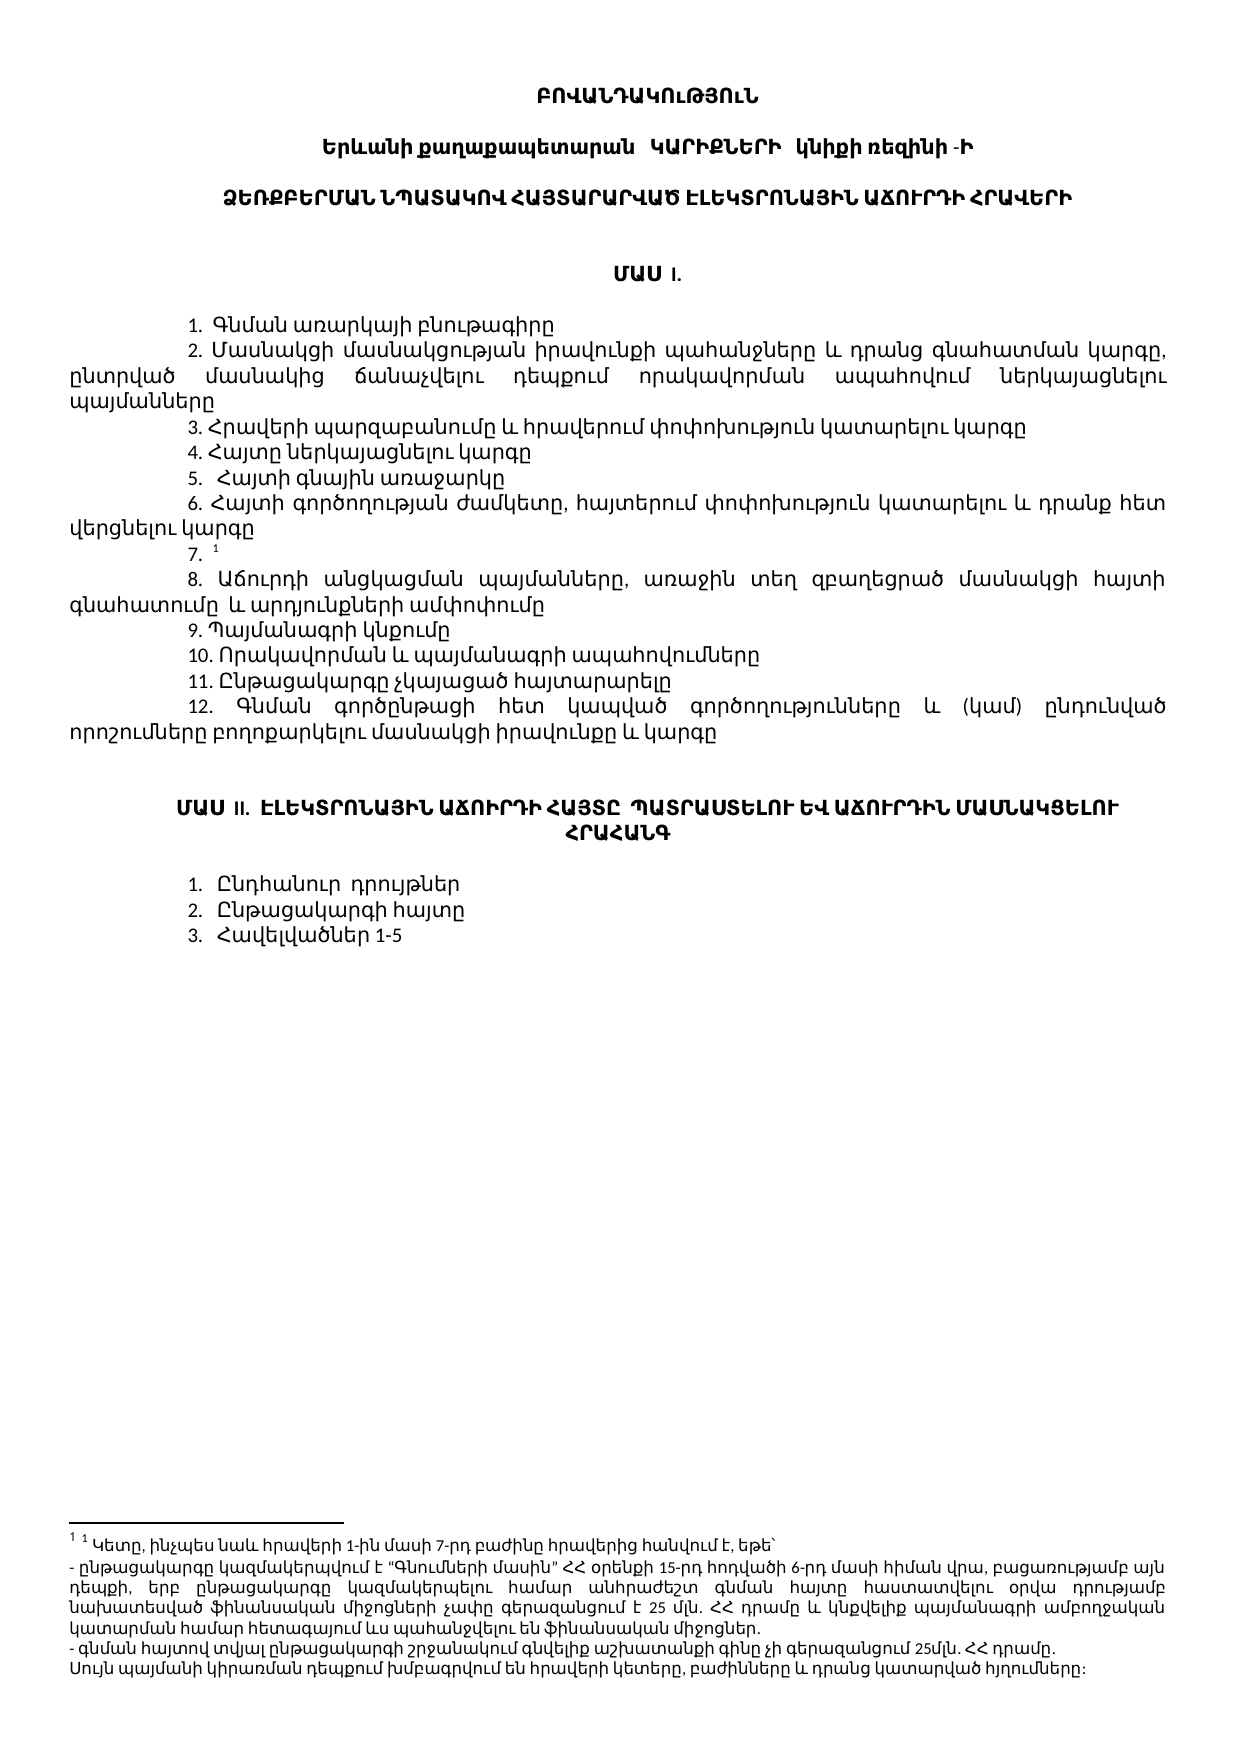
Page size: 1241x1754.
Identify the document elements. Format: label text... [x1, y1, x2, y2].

text 1. Ընդհանուր դրույթներ [69, 871, 1167, 897]
text 12. Գնման գործընթացի հետ կապված գործողությունները և (կամ) ընդունված որոշումները բողոքարկելու մասնակցի իրավունքը և կարգը [69, 693, 1167, 744]
text 11. Ընթացակարգը չկայացած հայտարարելը [69, 668, 1167, 693]
text 2. Ընթացակարգի հայտը [69, 897, 1167, 922]
text 4. Հայտը ներկայացնելու կարգը [69, 439, 1167, 465]
text ՄԱՍ I. [69, 261, 1167, 287]
text Երևանի քաղաքապետարան ԿԱՐԻՔՆԵՐԻ կնիքի ռեզինի -Ի [69, 134, 1167, 160]
text 1. Գնման առարկայի բնութագիրը [69, 312, 1167, 338]
text ՄԱՍ II. ԷԼԵԿՏՐՈՆԱՅԻՆ ԱՃՈԻՐԴԻ ՀԱՅՏԸ ՊԱՏՐԱՍՏԵԼՈՒ ԵՎ ԱՃՈՒՐԴԻՆ ՄԱՍՆԱԿՑԵԼՈՒ ՀՐԱՀԱՆԳ [69, 795, 1167, 846]
text 10. Որակավորման և պայմանագրի ապահովումները [69, 643, 1167, 668]
text 8. Աճուրդի անցկացման պայմանները, առաջին տեղ զբաղեցրած մասնակցի հայտի գնահատումը և արդյունքների ամփոփումը [69, 566, 1167, 617]
text ԲՈՎԱՆԴԱԿՈւԹՅՈւՆ [69, 83, 1167, 109]
text 5. Հայտի գնային առաջարկը [69, 465, 1167, 490]
text 3. Հավելվածներ 1-5 [69, 922, 1167, 948]
text 6. Հայտի գործողության ժամկետը, հայտերում փոփոխություն կատարելու և դրանք հետ վերցնելու կարգը [69, 490, 1167, 541]
text 9. Պայմանագրի կնքումը [69, 617, 1167, 643]
text 3. Հրավերի պարզաբանումը և հրավերում փոփոխություն կատարելու կարգը [69, 414, 1167, 439]
text ՁԵՌՔԲԵՐՄԱՆ ՆՊԱՏԱԿՈՎ ՀԱՅՏԱՐԱՐՎԱԾ ԷԼԵԿՏՐՈՆԱՅԻՆ ԱՃՈՒՐԴԻ ՀՐԱՎԵՐԻ [69, 185, 1167, 211]
text 7. [69, 541, 1167, 566]
text 2. Մասնակցի մասնակցության իրավունքի պահանջները և դրանց գնահատման կարգը, ընտրված մասնակից ճանաչվելու դեպքում որակավորման ապահովում ներկայացնելու պայմանները [69, 338, 1167, 414]
